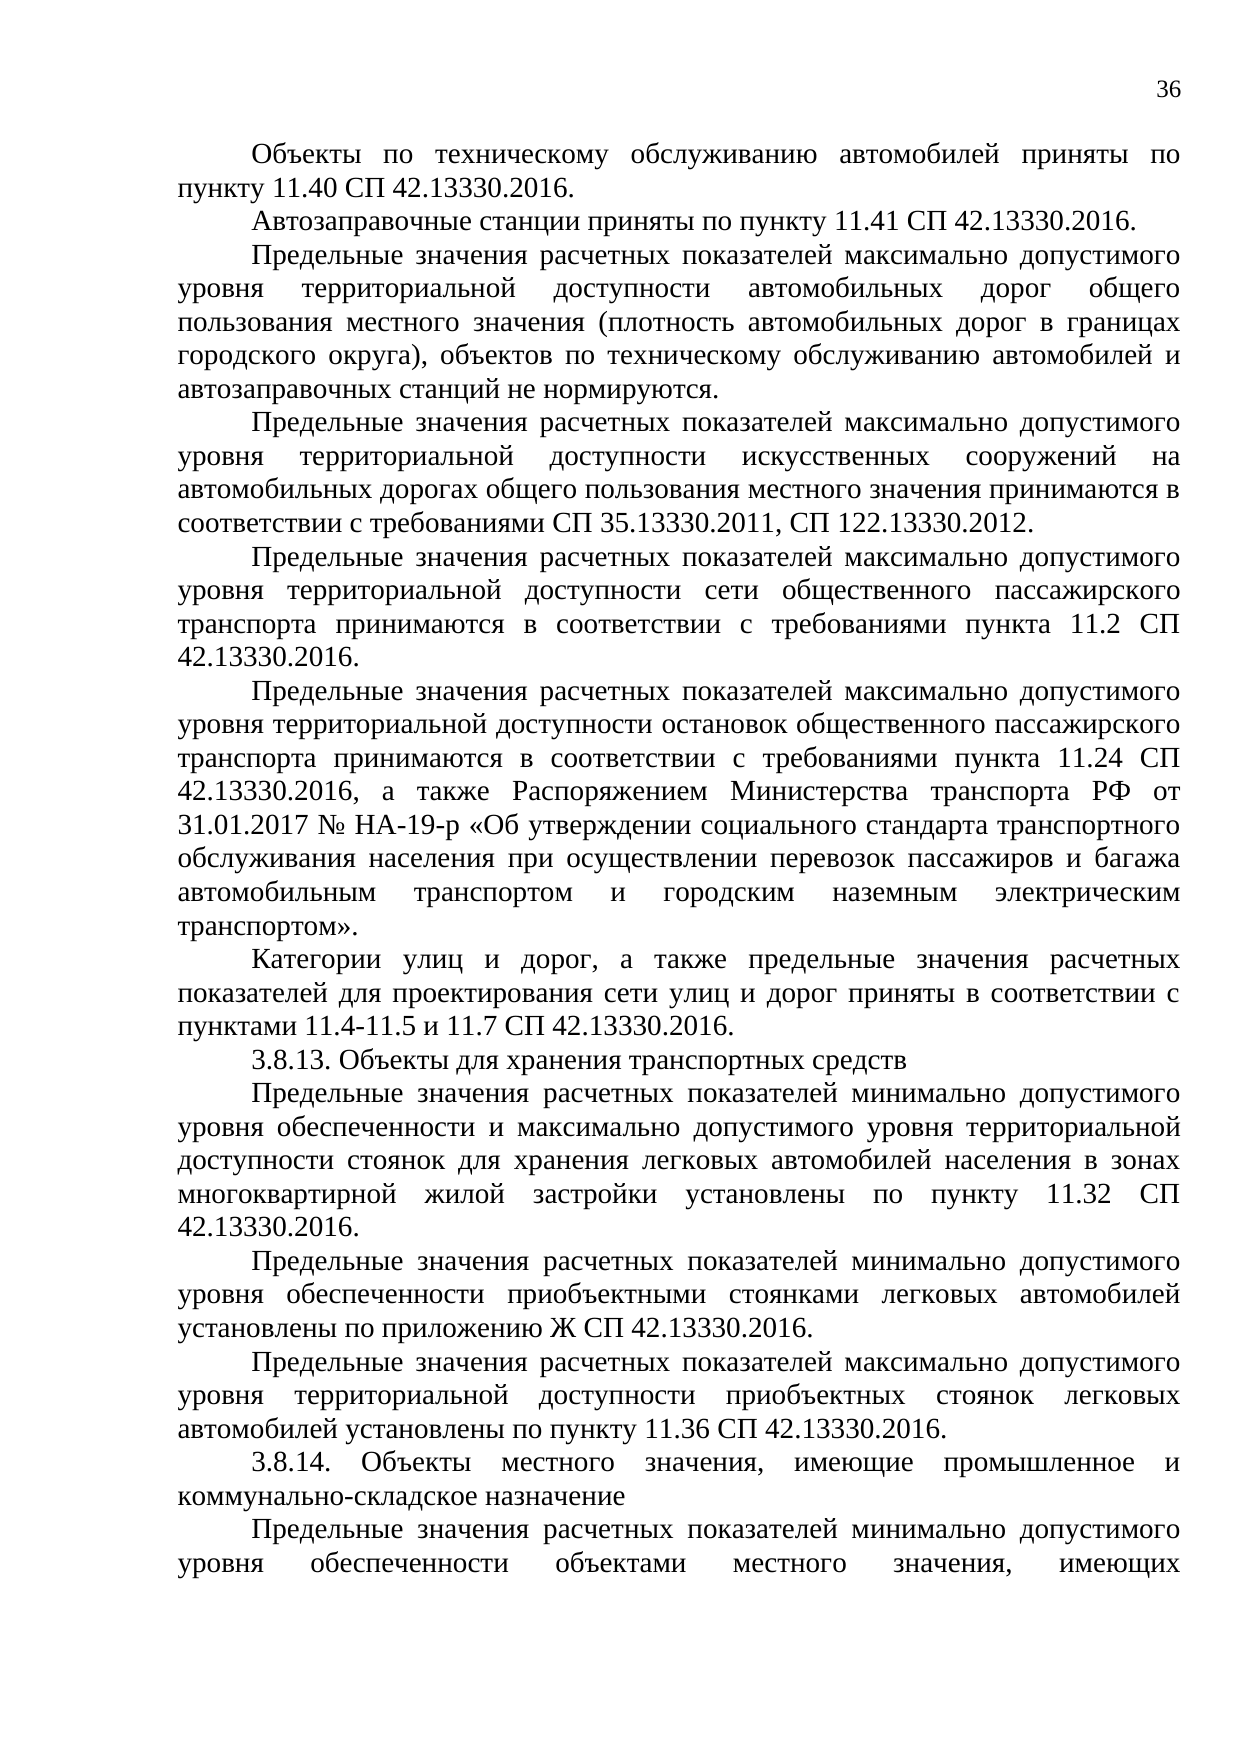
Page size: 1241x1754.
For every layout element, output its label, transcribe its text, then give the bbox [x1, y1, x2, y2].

text Предельные значения расчетных показателей максимально допустимого уровня территориальной доступности остановок общественного пассажирского транспорта принимаются в соответствии с требованиями пункта 11.24 СП 42.13330.2016, а также Распоряжением Министерства транспорта РФ от 31.01.2017 № НА-19-р «Об утверждении социального стандарта транспортного обслуживания населения при осуществлении перевозок пассажиров и багажа автомобильным транспортом и городским наземным электрическим транспортом». [177, 673, 1181, 941]
text Категории улиц и дорог, а также предельные значения расчетных показателей для проектирования сети улиц и дорог приняты в соответствии с пунктами 11.4-11.5 и 11.7 СП 42.13330.2016. [177, 941, 1181, 1042]
text Предельные значения расчетных показателей максимально допустимого уровня территориальной доступности автомобильных дорог общего пользования местного значения (плотность автомобильных дорог в границах городского округа), объектов по техническому обслуживанию автомобилей и автозаправочных станций не нормируются. [177, 237, 1181, 404]
text 3.8.14. Объекты местного значения, имеющие промышленное и коммунально-складское назначение [177, 1444, 1181, 1511]
text Предельные значения расчетных показателей максимально допустимого уровня территориальной доступности приобъектных стоянок легковых автомобилей установлены по пункту 11.36 СП 42.13330.2016. [177, 1344, 1181, 1444]
text Предельные значения расчетных показателей минимально допустимого уровня обеспеченности и максимально допустимого уровня территориальной доступности стоянок для хранения легковых автомобилей населения в зонах многоквартирной жилой застройки установлены по пункту 11.32 СП 42.13330.2016. [177, 1075, 1181, 1243]
text Предельные значения расчетных показателей максимально допустимого уровня территориальной доступности сети общественного пассажирского транспорта принимаются в соответствии с требованиями пункта 11.2 СП 42.13330.2016. [177, 539, 1181, 673]
text 3.8.13. Объекты для хранения транспортных средств [177, 1042, 1181, 1075]
text Предельные значения расчетных показателей минимально допустимого уровня обеспеченности приобъектными стоянками легковых автомобилей установлены по приложению Ж СП 42.13330.2016. [177, 1243, 1181, 1344]
text Предельные значения расчетных показателей максимально допустимого уровня территориальной доступности искусственных сооружений на автомобильных дорогах общего пользования местного значения принимаются в соответствии с требованиями СП 35.13330.2011, СП 122.13330.2012. [177, 404, 1181, 539]
text Автозаправочные станции приняты по пункту 11.41 СП 42.13330.2016. [177, 203, 1181, 237]
text Объекты по техническому обслуживанию автомобилей приняты по пункту 11.40 СП 42.13330.2016. [177, 136, 1181, 203]
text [177, 1511, 1181, 1578]
